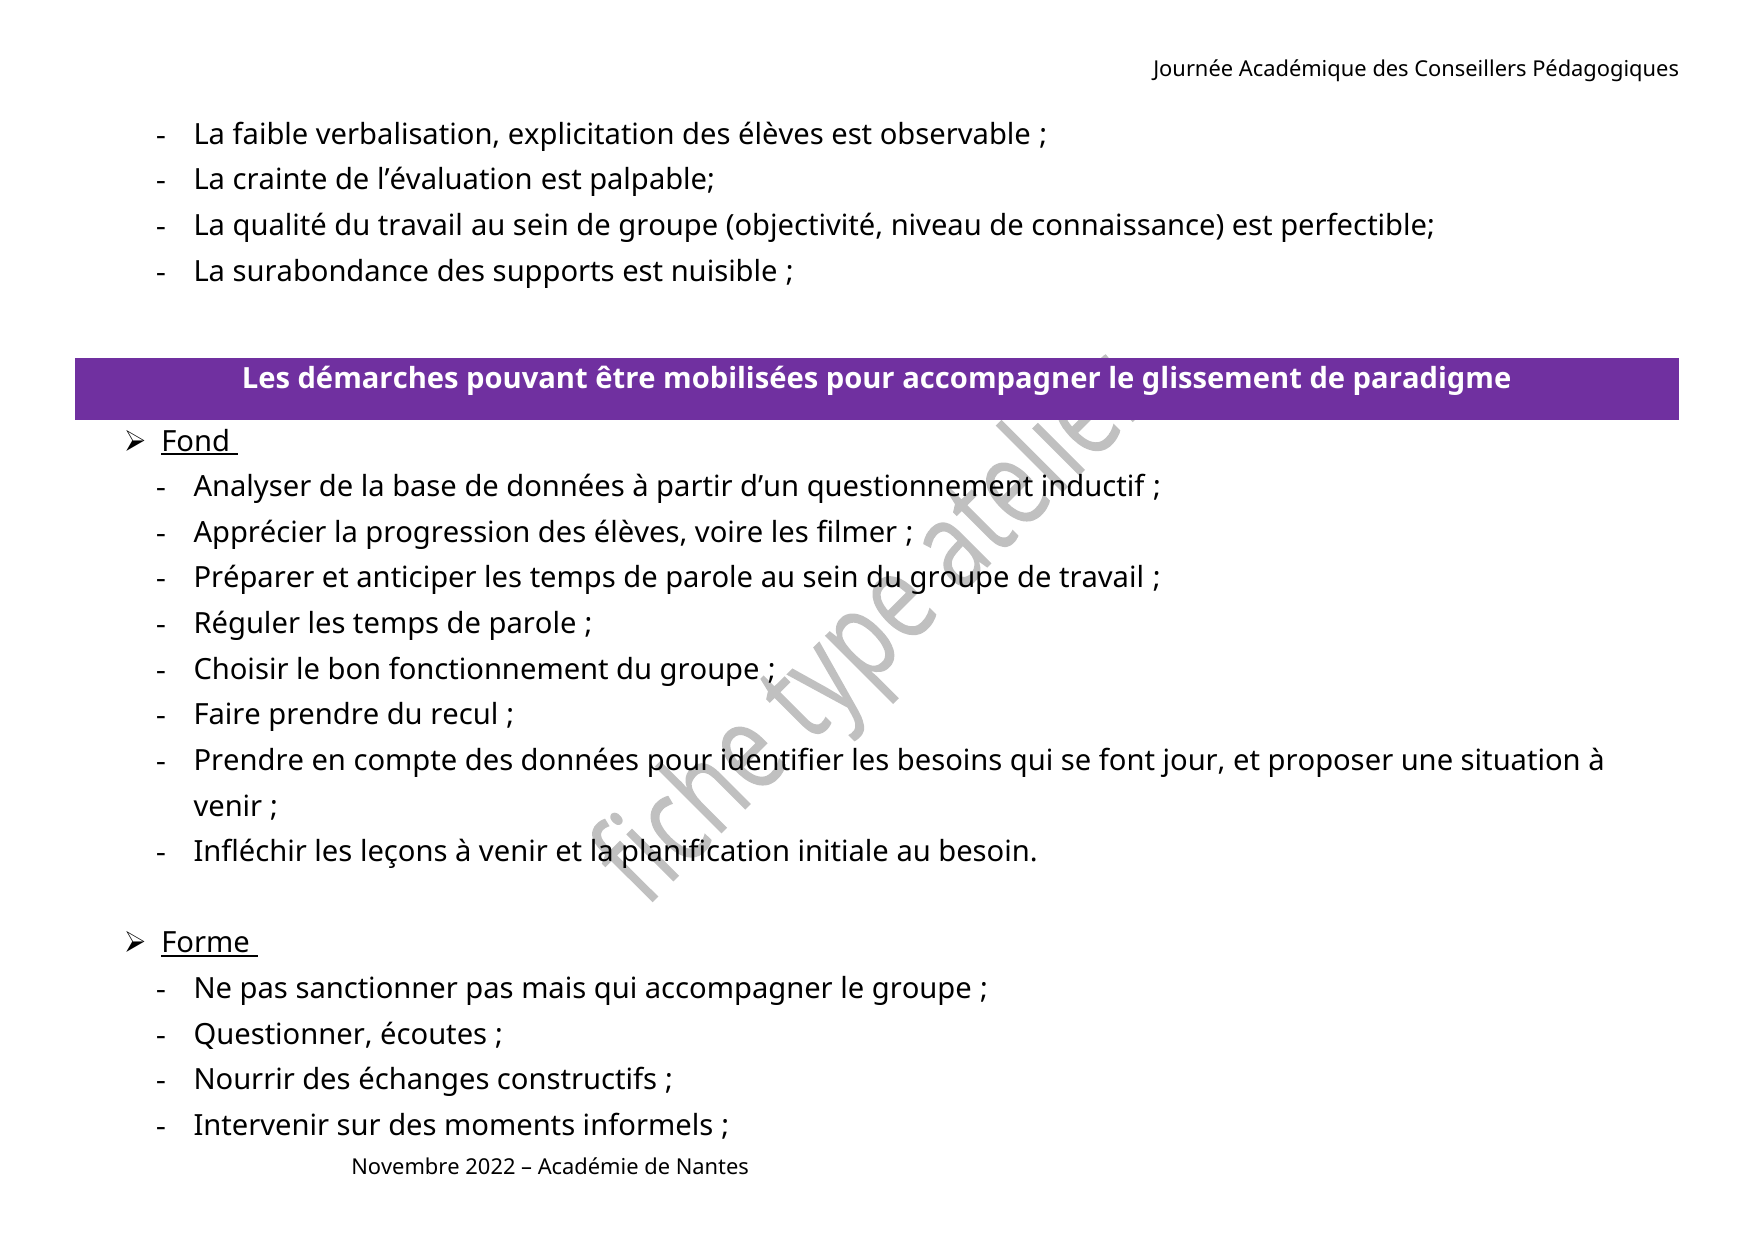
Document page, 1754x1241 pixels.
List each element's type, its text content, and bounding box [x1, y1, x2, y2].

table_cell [75, 113, 1679, 293]
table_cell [75, 420, 1679, 1148]
table_header Les démarches pouvant être mobilisées pour accompagner le glissement de paradigme [75, 358, 1679, 420]
